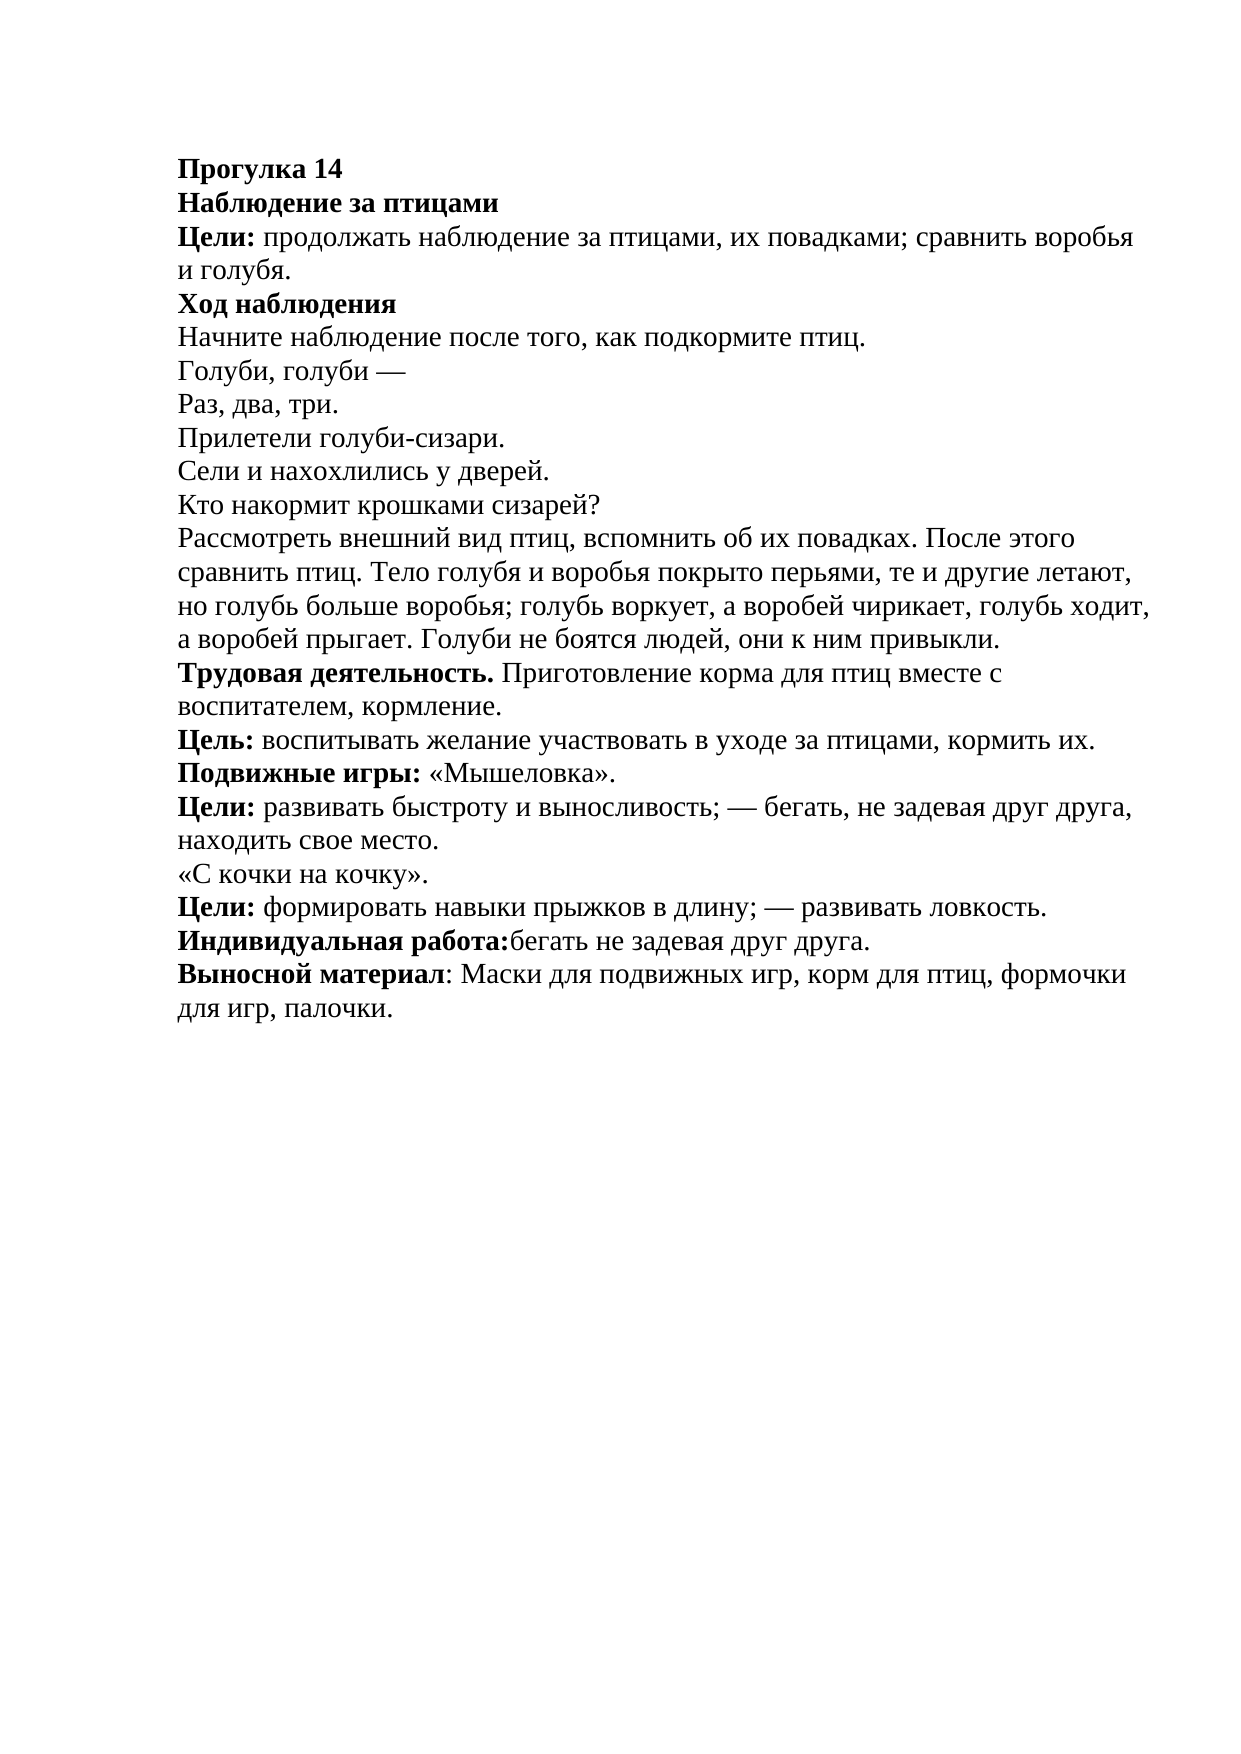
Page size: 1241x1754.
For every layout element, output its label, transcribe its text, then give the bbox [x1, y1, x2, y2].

text Рассмотреть внешний вид птиц, вспомнить об их повадках. После этого сравнить птиц. Тело голубя и воробья покрыто перьями, те и другие летают, но голубь больше воробья; голубь воркует, а воробей чирикает, голубь ходит, а воробей прыгает. Голуби не боятся людей, они к ним привыкли. [177, 521, 1152, 655]
text Начните наблюдение после того, как подкормите птиц. [177, 319, 1152, 353]
text Раз, два, три. [177, 386, 1152, 420]
text Индивидуальная работа:бегать не задевая друг друга. [177, 923, 1152, 957]
text Подвижные игры: «Мышеловка». [177, 755, 1152, 789]
text Цели: формировать навыки прыжков в длину; — развивать ловкость. [177, 889, 1152, 923]
text Наблюдение за птицами [177, 185, 1152, 219]
text Выносной материал: Маски для подвижных игр, корм для птиц, формочки для игр, палочки. [177, 957, 1152, 1024]
text Прогулка 14 [177, 152, 1152, 185]
text Трудовая деятельность. Приготовление корма для птиц вместе с воспитателем, кормление. [177, 655, 1152, 722]
text Цели: развивать быстроту и выносливость; — бегать, не задевая друг друга, находить свое место. [177, 789, 1152, 856]
text Прилетели голуби-сизари. [177, 420, 1152, 453]
text Голуби, голуби — [177, 353, 1152, 386]
text Цели: продолжать наблюдение за птицами, их повадками; сравнить воробья и голубя. [177, 219, 1152, 286]
text Сели и нахохлились у дверей. [177, 453, 1152, 487]
text «С кочки на кочку». [177, 856, 1152, 889]
text Кто накормит крошками сизарей? [177, 487, 1152, 521]
text Цель: воспитывать желание участвовать в уходе за птицами, кормить их. [177, 722, 1152, 755]
text Ход наблюдения [177, 286, 1152, 319]
